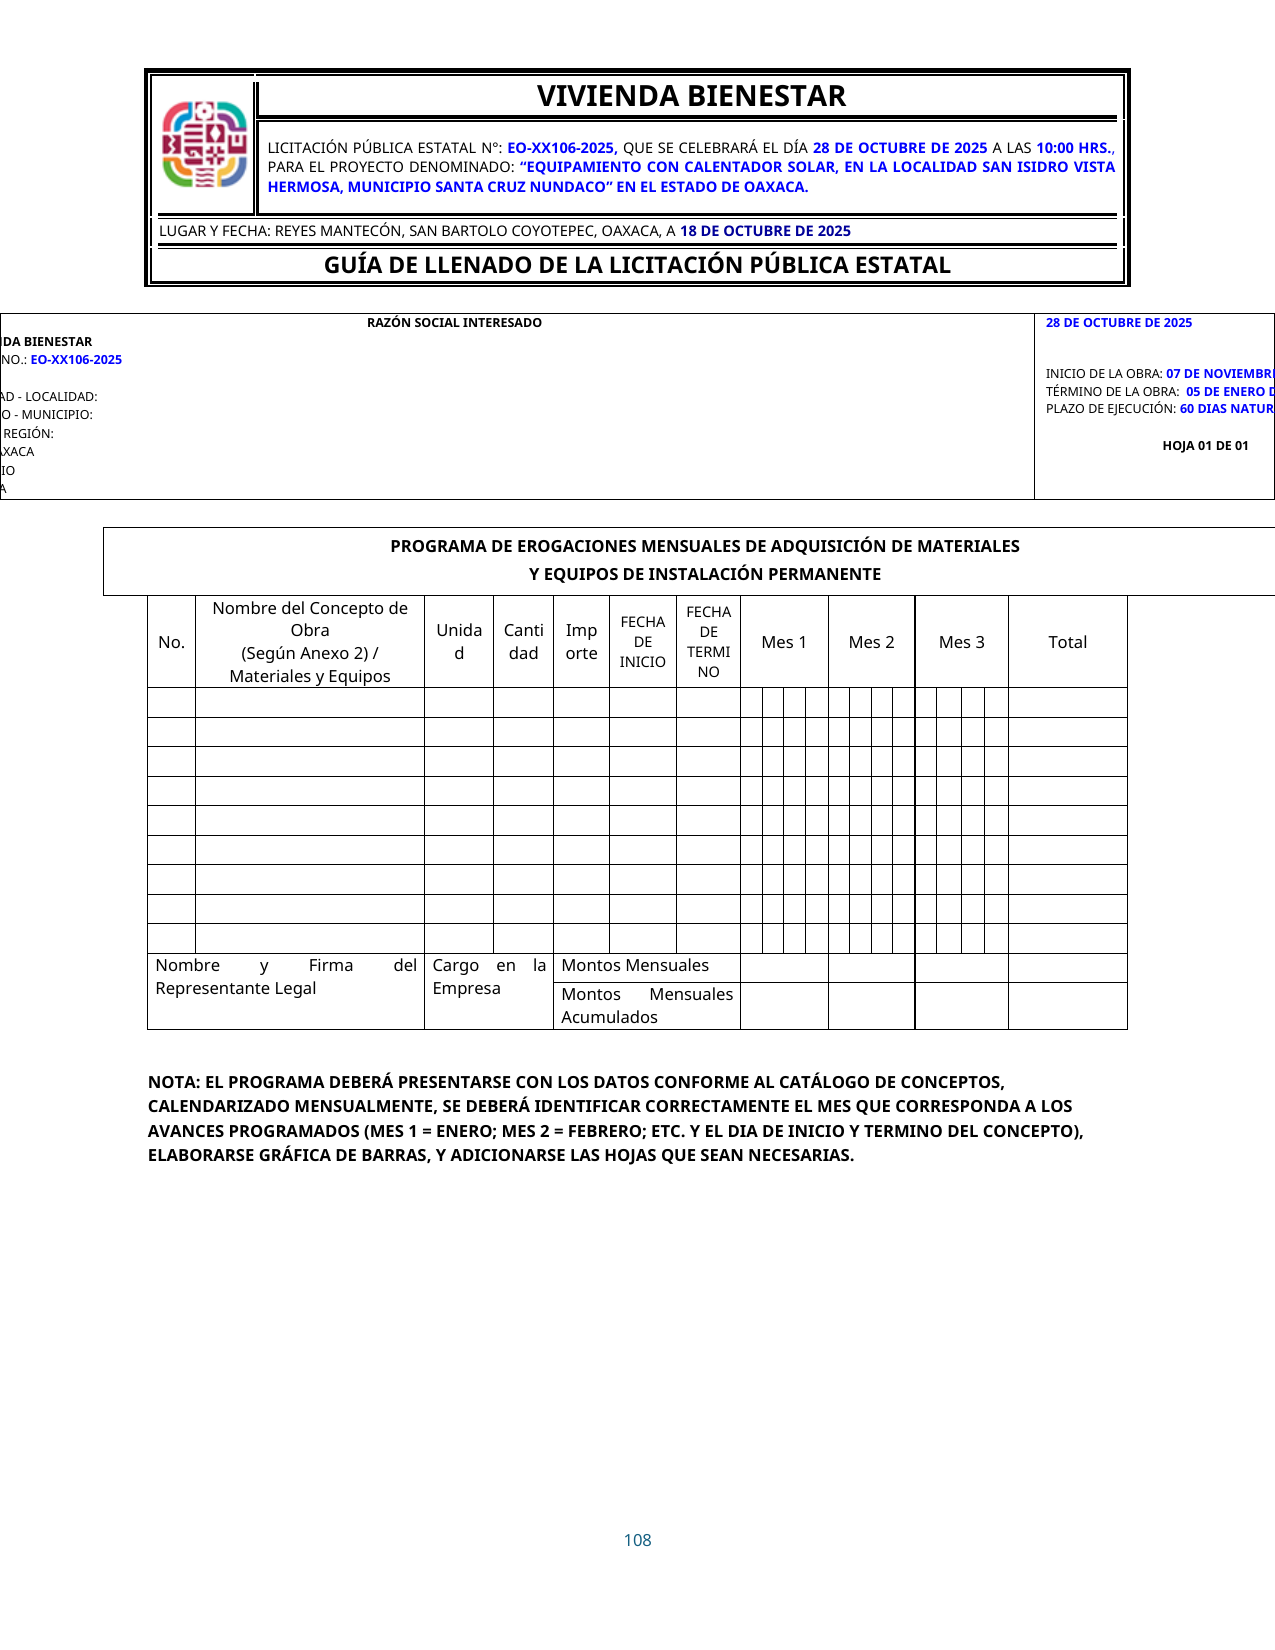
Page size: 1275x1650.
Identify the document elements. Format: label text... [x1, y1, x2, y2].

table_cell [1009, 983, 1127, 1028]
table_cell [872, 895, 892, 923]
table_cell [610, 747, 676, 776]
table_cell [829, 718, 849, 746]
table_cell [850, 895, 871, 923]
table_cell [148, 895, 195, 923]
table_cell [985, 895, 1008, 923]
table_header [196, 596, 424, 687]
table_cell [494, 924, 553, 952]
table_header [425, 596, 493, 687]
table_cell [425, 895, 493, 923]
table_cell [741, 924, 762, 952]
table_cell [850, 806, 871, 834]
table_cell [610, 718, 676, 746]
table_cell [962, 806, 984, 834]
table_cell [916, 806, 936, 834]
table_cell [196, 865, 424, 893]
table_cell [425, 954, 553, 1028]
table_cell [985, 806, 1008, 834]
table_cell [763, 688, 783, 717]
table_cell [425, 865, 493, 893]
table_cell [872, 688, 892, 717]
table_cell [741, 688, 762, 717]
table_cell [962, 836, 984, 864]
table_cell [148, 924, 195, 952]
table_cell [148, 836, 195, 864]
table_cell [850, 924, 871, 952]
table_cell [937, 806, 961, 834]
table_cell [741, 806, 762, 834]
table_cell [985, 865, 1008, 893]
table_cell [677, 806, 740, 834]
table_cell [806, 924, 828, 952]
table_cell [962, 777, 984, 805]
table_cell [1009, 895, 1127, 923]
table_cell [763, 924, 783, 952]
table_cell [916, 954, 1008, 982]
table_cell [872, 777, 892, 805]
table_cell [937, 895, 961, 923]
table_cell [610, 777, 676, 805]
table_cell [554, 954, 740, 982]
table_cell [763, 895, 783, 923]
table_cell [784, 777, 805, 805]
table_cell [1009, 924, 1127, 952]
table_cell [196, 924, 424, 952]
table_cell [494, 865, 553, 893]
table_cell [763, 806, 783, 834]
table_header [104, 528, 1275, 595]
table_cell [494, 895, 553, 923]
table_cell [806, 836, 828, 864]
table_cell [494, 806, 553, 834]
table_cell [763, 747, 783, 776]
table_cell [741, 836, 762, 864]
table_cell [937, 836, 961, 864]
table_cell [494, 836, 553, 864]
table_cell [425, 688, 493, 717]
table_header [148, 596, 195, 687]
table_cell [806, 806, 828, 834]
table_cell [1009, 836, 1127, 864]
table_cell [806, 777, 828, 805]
text NOTA: EL PROGRAMA DEBERÁ PRESENTARSE CON LOS DATOS CONFORME AL CATÁLOGO DE CONCEPTOS, CALENDARIZADO MENSUALMENTE, SE DEBERÁ IDENTIFICAR CORRECTAMENTE EL MES QUE CORRESPONDA A LOS AVANCES PROGRAMADOS (MES 1 = ENERO; MES 2 = FEBRERO; ETC. Y EL DIA DE INICIO Y TERMINO DEL CONCEPTO), ELABORARSE GRÁFICA DE BARRAS, Y ADICIONARSE LAS HOJAS QUE SEAN NECESARIAS. [148, 1071, 1127, 1167]
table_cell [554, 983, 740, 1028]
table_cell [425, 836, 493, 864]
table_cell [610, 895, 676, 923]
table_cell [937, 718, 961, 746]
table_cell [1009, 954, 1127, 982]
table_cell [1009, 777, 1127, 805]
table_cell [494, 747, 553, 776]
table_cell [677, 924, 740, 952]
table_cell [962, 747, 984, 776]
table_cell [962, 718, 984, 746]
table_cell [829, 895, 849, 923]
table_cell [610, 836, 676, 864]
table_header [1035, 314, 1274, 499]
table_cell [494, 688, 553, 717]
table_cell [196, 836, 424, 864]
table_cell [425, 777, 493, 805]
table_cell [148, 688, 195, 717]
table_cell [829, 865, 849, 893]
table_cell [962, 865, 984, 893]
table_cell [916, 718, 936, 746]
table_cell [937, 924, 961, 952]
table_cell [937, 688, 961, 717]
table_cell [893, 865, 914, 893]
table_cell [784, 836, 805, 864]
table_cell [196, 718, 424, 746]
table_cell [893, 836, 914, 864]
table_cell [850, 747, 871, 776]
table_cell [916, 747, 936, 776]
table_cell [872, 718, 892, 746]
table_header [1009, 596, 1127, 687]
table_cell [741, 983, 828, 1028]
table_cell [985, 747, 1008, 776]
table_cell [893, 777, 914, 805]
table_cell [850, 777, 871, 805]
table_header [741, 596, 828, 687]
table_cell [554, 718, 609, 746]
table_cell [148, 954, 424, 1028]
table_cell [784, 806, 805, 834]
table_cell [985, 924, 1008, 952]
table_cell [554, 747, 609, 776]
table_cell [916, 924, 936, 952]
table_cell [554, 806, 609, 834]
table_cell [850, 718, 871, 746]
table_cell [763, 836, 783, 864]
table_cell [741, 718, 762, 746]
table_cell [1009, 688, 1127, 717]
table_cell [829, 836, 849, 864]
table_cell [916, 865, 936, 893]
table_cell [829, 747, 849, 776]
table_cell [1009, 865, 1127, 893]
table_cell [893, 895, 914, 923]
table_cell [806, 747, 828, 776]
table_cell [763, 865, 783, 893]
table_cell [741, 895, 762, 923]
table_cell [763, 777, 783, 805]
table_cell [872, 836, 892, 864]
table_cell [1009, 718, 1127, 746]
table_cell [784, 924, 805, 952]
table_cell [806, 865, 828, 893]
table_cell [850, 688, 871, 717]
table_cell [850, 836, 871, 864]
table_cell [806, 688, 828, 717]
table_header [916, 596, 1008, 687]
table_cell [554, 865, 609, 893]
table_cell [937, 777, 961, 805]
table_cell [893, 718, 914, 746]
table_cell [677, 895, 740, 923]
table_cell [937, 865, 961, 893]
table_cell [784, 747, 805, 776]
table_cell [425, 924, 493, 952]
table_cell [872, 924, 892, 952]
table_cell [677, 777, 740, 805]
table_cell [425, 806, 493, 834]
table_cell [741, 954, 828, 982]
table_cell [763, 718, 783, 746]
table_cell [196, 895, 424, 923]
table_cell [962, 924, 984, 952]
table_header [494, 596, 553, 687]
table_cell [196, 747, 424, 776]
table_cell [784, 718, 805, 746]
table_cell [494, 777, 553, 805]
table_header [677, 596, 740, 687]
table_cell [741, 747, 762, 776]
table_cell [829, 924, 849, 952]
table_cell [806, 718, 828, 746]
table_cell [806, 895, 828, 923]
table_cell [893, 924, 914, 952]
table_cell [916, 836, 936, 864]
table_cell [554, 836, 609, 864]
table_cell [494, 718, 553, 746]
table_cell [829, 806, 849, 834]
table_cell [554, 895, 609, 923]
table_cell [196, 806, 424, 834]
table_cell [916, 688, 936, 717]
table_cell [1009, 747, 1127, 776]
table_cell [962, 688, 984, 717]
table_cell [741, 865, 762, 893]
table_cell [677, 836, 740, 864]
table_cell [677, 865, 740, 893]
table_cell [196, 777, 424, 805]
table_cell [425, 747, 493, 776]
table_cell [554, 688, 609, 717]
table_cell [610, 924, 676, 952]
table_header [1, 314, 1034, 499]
picture [152, 94, 253, 193]
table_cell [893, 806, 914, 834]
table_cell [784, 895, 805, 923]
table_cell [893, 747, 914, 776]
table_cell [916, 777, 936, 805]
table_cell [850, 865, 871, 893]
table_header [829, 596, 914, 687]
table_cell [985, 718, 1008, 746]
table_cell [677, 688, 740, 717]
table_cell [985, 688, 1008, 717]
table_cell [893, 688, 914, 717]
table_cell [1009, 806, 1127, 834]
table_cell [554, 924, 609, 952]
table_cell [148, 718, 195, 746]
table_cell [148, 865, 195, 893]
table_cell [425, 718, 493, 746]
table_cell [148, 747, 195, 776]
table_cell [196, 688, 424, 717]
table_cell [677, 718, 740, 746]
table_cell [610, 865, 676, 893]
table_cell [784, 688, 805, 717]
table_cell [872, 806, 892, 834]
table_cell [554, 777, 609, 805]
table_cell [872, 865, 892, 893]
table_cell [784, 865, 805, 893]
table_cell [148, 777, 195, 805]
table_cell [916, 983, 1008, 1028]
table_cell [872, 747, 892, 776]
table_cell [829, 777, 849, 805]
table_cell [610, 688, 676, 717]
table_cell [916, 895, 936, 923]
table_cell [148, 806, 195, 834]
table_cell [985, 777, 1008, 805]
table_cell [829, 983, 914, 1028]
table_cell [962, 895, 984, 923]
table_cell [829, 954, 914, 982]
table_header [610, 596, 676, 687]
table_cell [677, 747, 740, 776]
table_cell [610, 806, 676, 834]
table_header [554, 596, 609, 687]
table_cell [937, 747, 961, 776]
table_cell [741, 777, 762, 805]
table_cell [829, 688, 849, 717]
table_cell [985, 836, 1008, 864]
